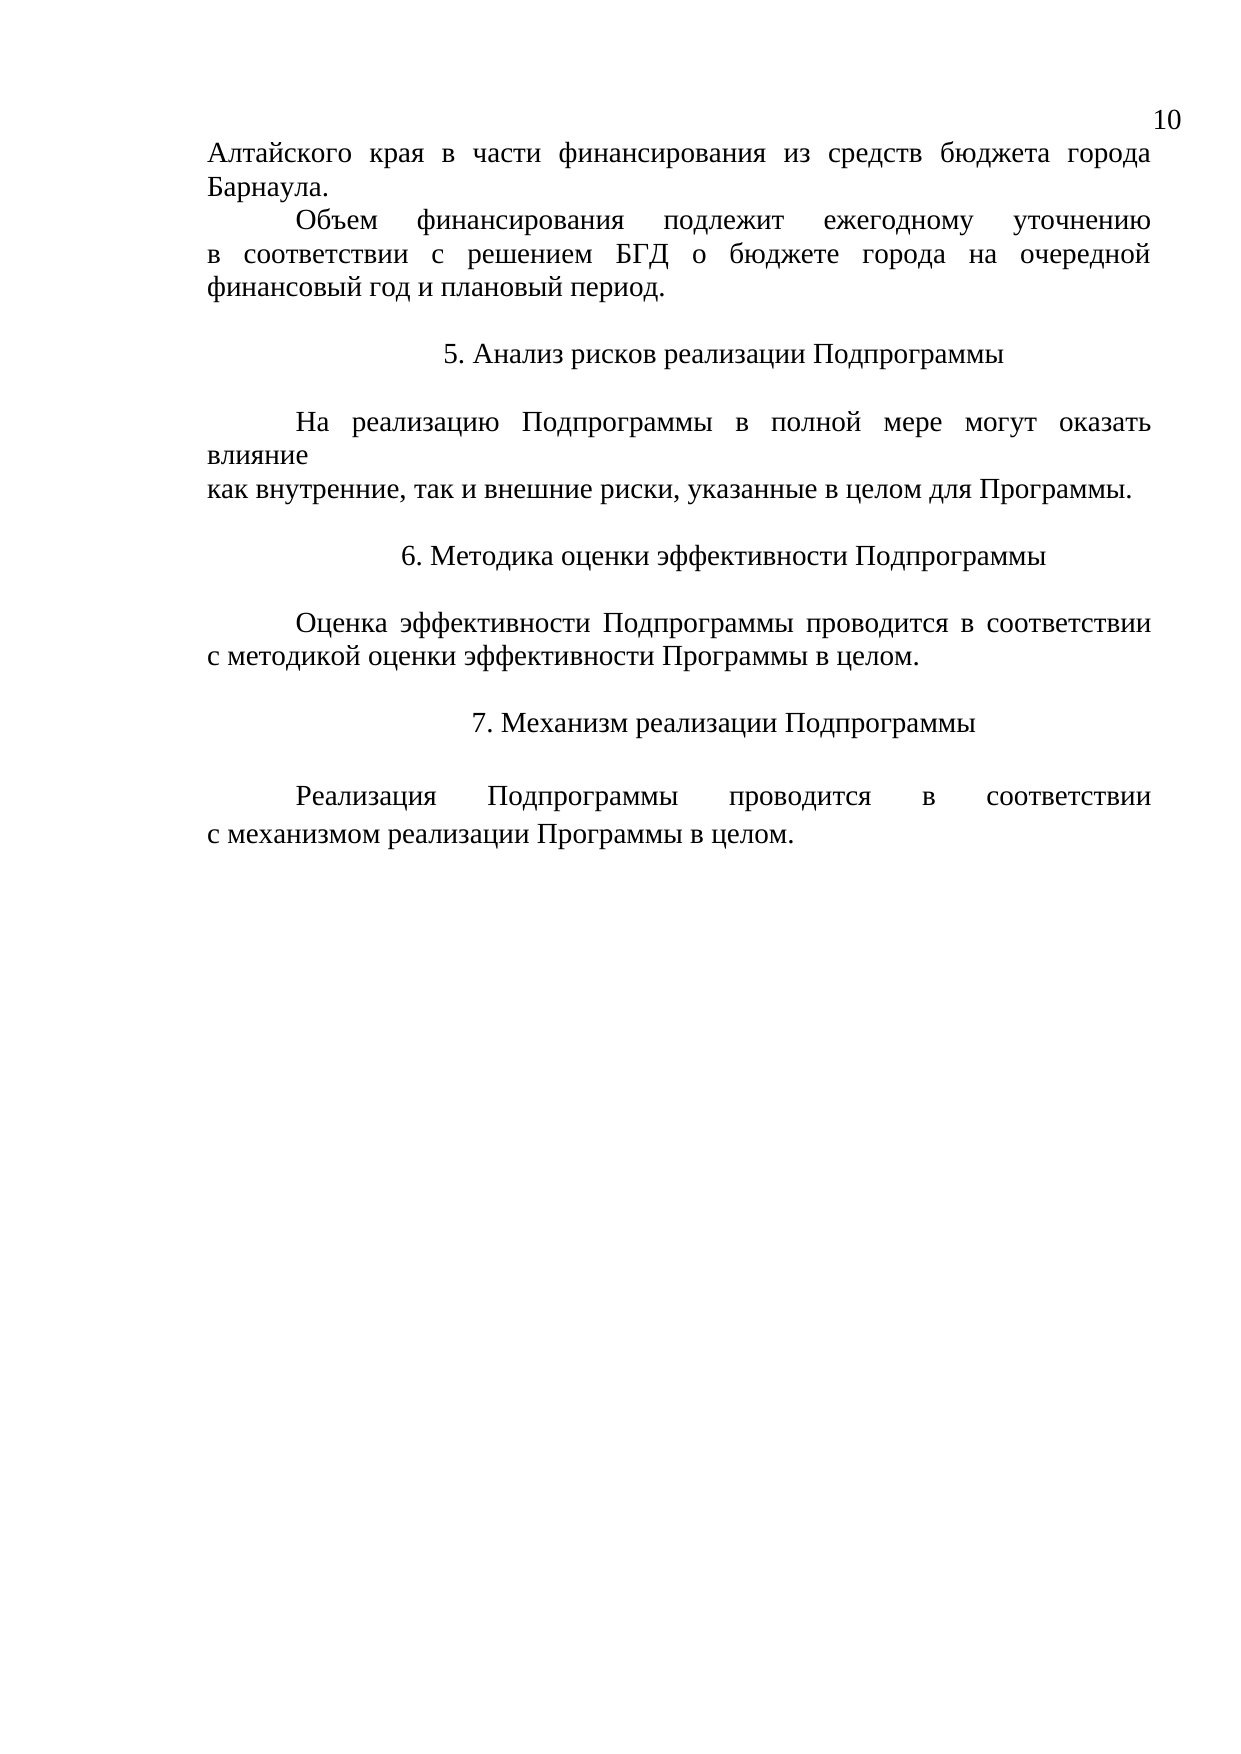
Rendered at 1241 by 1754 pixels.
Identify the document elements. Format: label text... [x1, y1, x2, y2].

text Оценка эффективности Подпрограммы проводится в соответствии с методикой оценки эффективности Программы в целом. [207, 605, 1152, 672]
text 6. Методика оценки эффективности Подпрограммы [207, 538, 1152, 571]
text На реализацию Подпрограммы в полной мере могут оказать влияние [207, 404, 1152, 471]
text 5. Анализ рисков реализации Подпрограммы [207, 337, 1152, 370]
text Реализация Подпрограммы проводится в соответствии с механизмом реализации Программы в целом. [207, 778, 1152, 850]
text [207, 135, 1152, 202]
text Объем финансирования подлежит ежегодному уточнению в соответствии с решением БГД о бюджете города на очередной финансовый год и плановый период. [207, 202, 1152, 303]
text 7. Механизм реализации Подпрограммы [207, 706, 1152, 739]
text как внутренние, так и внешние риски, указанные в целом для Программы. [207, 471, 1152, 504]
